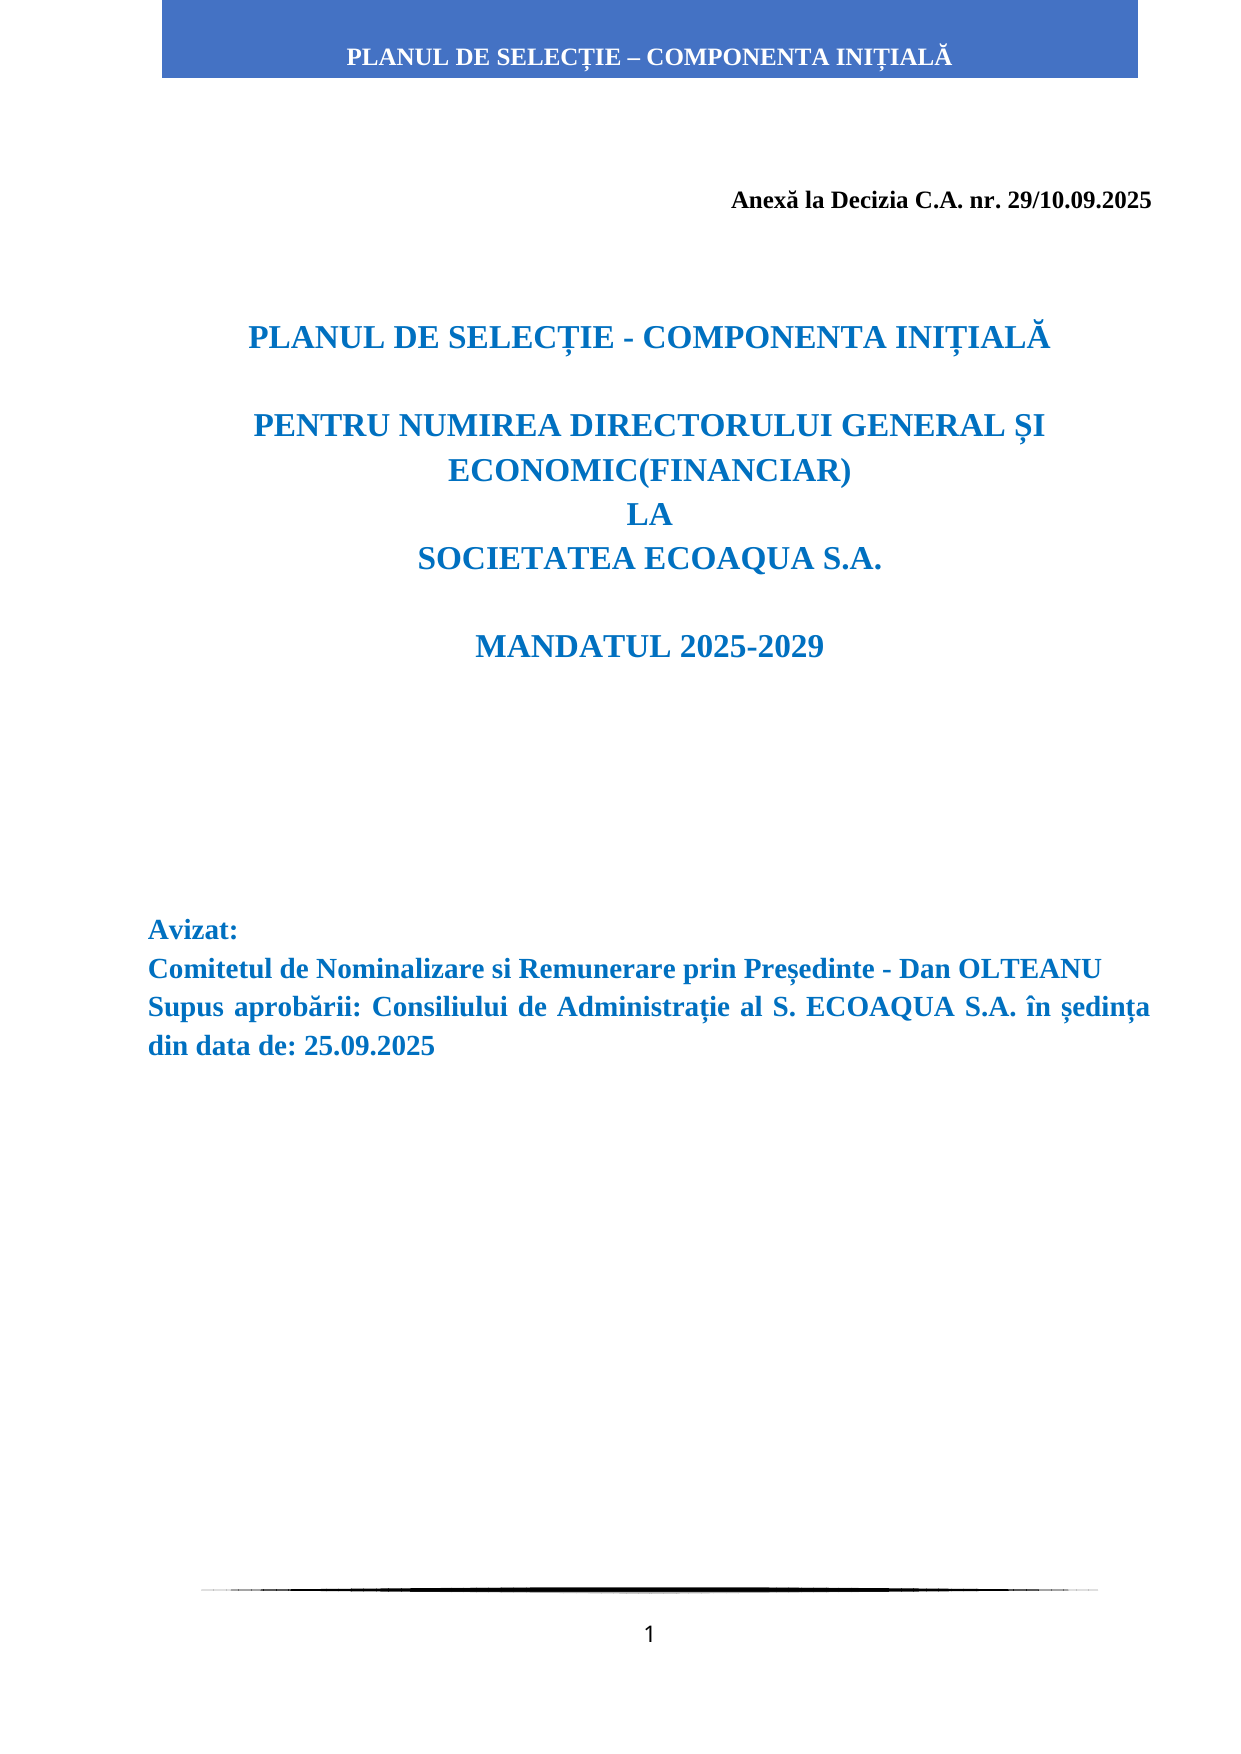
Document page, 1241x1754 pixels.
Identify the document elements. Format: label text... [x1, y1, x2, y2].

text Supus aprobării: Consiliului de Administrație al S. ECOAQUA S.A. în ședința din data de: 25.09.2025 [148, 989, 1152, 1061]
picture [201, 1586, 1099, 1594]
text PLANUL DE SELECȚIE - COMPONENTA INIȚIALĂ [148, 318, 1152, 356]
text SOCIETATEA ECOAQUA S.A. [148, 538, 1152, 576]
text PENTRU NUMIREA DIRECTORULUI GENERAL ȘI ECONOMIC(FINANCIAR) [148, 406, 1152, 488]
text Comitetul de Nominalizare si Remunerare prin Președinte - Dan OLTEANU [148, 951, 1152, 984]
text LA [148, 494, 1152, 532]
text MANDATUL 2025-2029 [148, 626, 1152, 664]
subtitle Anexă la Decizia C.A. nr. 29/10.09.2025 [148, 186, 1152, 214]
text Avizat: [148, 912, 1152, 946]
